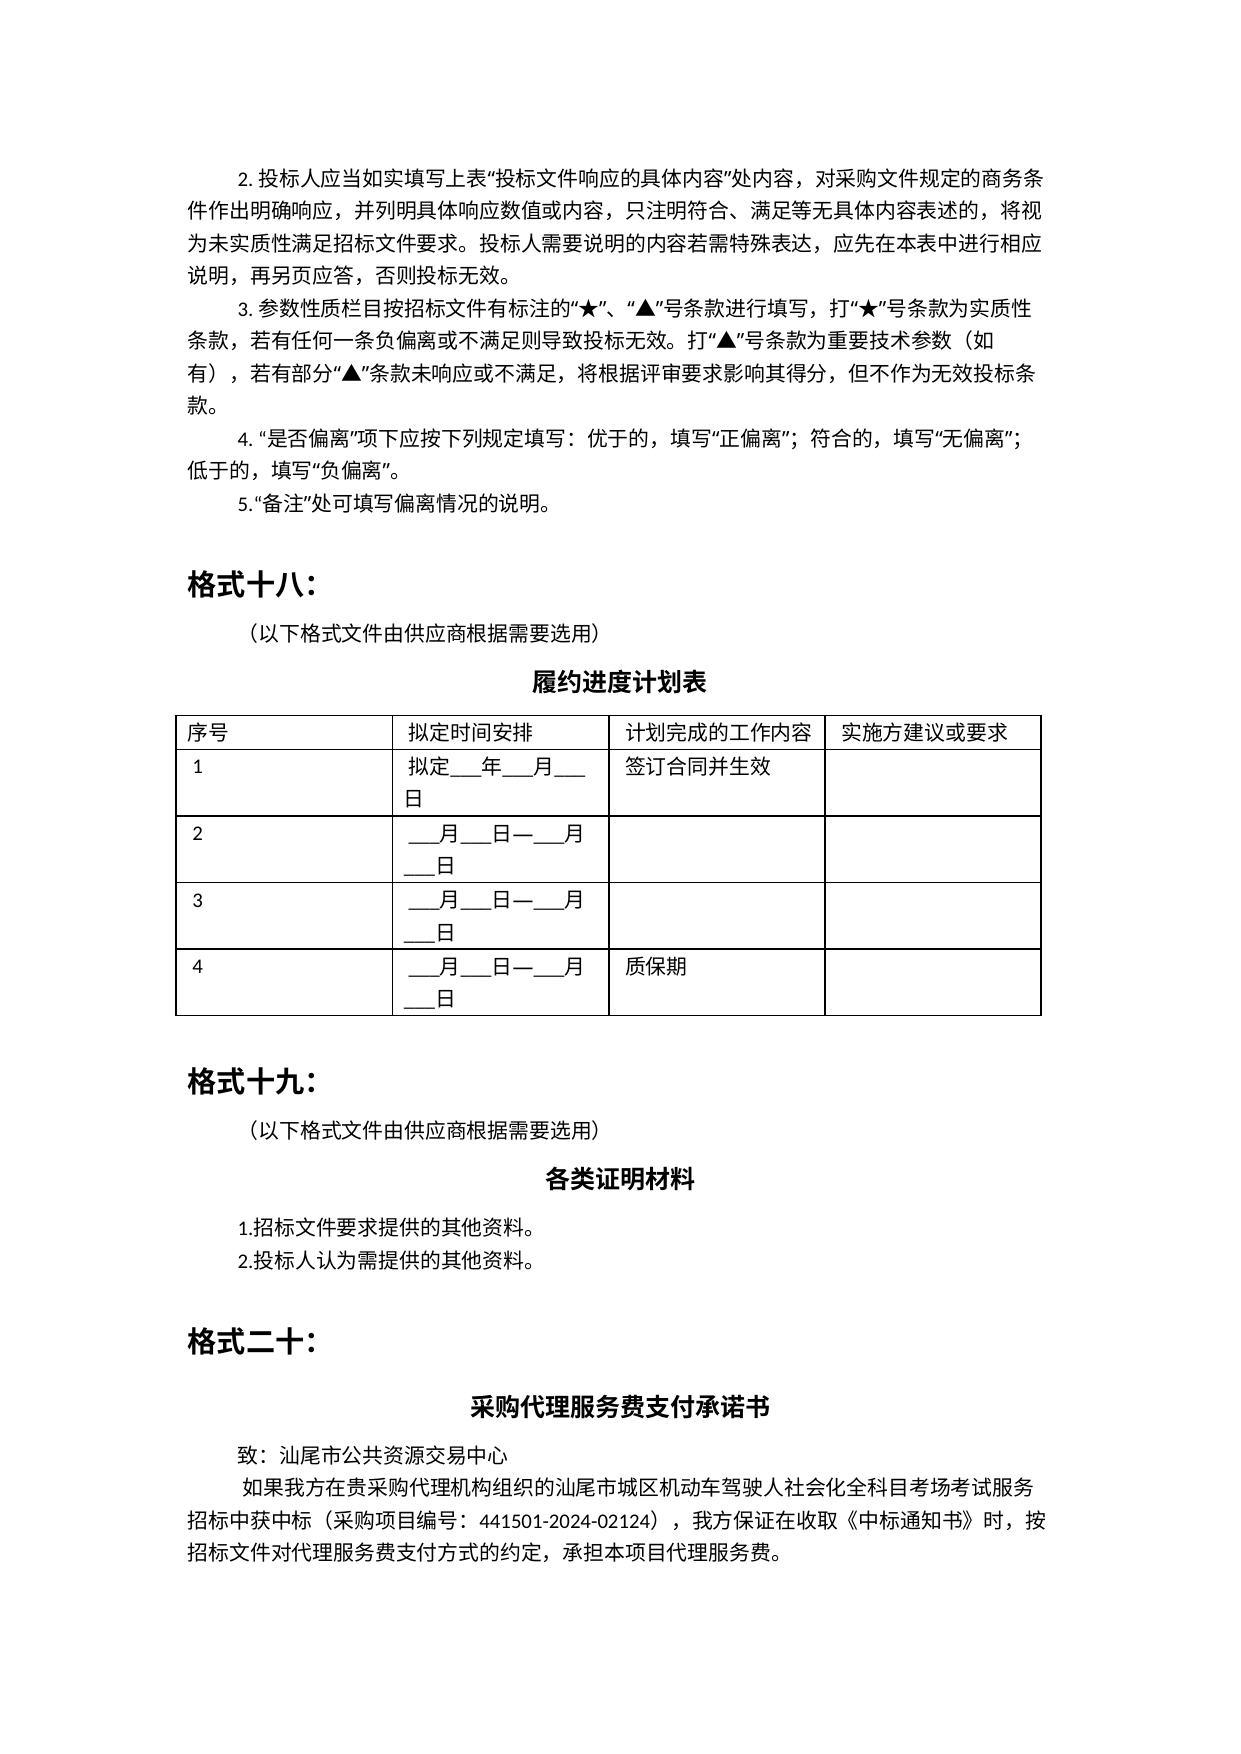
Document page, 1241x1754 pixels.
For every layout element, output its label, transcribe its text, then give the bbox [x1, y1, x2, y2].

table_cell 4 [177, 950, 392, 1015]
text 采购代理服务费支付承诺书 [187, 1374, 1053, 1439]
text 履约进度计划表 [187, 649, 1053, 714]
text 5.“备注”处可填写偏离情况的说明。 [187, 487, 1053, 519]
table_header 序号 [177, 716, 392, 748]
table_cell [826, 817, 1040, 882]
text 2. 投标人应当如实填写上表“投标文件响应的具体内容”处内容，对采购文件规定的商务条件作出明确响应，并列明具体响应数值或内容，只注明符合、满足等无具体内容表述的，将视为未实质性满足招标文件要求。投标人需要说明的内容若需特殊表达，应先在本表中进行相应说明，再另页应答，否则投标无效。 [187, 162, 1053, 292]
text 格式二十： [187, 1309, 1053, 1374]
table_header 计划完成的工作内容 [610, 716, 824, 748]
table_header 拟定时间安排 [393, 716, 608, 748]
table_cell ___月___日—___月___日 [393, 883, 608, 948]
text （以下格式文件由供应商根据需要选用） [187, 617, 1053, 649]
table_cell [610, 817, 824, 882]
table_cell ___月___日—___月___日 [393, 817, 608, 882]
table_cell 3 [177, 883, 392, 948]
text 4. “是否偏离”项下应按下列规定填写：优于的，填写“正偏离”；符合的，填写“无偏离”；低于的，填写“负偏离”。 [187, 422, 1053, 487]
text 各类证明材料 [187, 1146, 1053, 1211]
text 2.投标人认为需提供的其他资料。 [187, 1244, 1053, 1276]
table_cell [826, 750, 1040, 815]
table_cell 拟定___年___月___日 [393, 750, 608, 815]
table_header 实施方建议或要求 [826, 716, 1040, 748]
text 格式十八： [187, 552, 1053, 617]
table_cell 1 [177, 750, 392, 815]
text （以下格式文件由供应商根据需要选用） [187, 1114, 1053, 1146]
text 3. 参数性质栏目按招标文件有标注的“★”、“▲”号条款进行填写，打“★”号条款为实质性条款，若有任何一条负偏离或不满足则导致投标无效。打“▲”号条款为重要技术参数（如有），若有部分“▲”条款未响应或不满足，将根据评审要求影响其得分，但不作为无效投标条款。 [187, 292, 1053, 422]
text 格式十九： [187, 1049, 1053, 1114]
table_cell [610, 883, 824, 948]
table_cell [826, 950, 1040, 1015]
text 1.招标文件要求提供的其他资料。 [187, 1211, 1053, 1244]
text 致：汕尾市公共资源交易中心 [187, 1439, 1053, 1471]
table_cell [826, 883, 1040, 948]
text 如果我方在贵采购代理机构组织的汕尾市城区机动车驾驶人社会化全科目考场考试服务招标中获中标（采购项目编号：441501-2024-02124），我方保证在收取《中标通知书》时，按招标文件对代理服务费支付方式的约定，承担本项目代理服务费。 [187, 1471, 1053, 1569]
table_cell 2 [177, 817, 392, 882]
table_cell 质保期 [610, 950, 824, 1015]
table_cell 签订合同并生效 [610, 750, 824, 815]
table_cell ___月___日—___月___日 [393, 950, 608, 1015]
